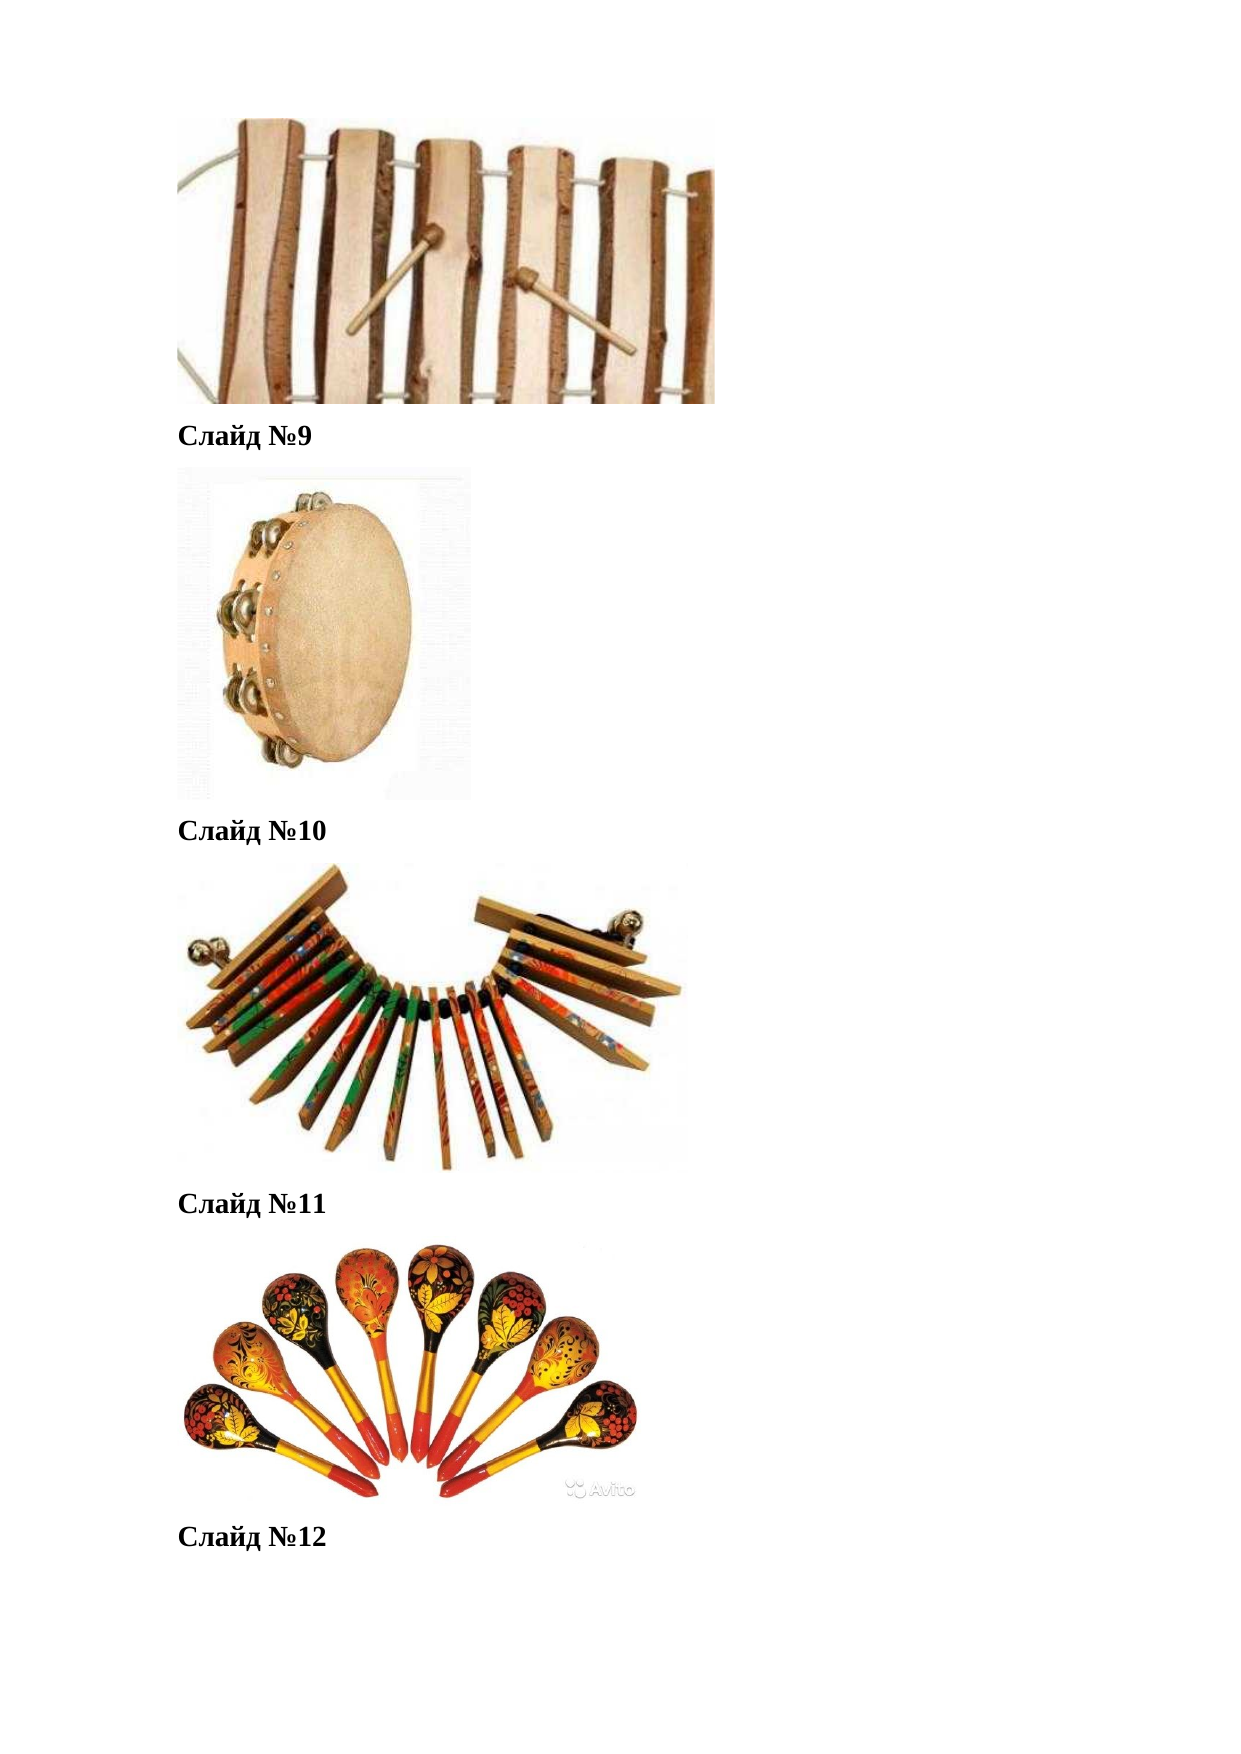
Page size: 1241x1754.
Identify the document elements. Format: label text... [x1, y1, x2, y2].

text Слайд №11 [177, 1186, 1152, 1220]
text Слайд №9 [177, 418, 1152, 451]
picture [177, 467, 471, 800]
picture [177, 118, 715, 404]
picture [177, 1236, 642, 1506]
picture [177, 863, 689, 1173]
text Слайд №12 [177, 1519, 1152, 1553]
text Слайд №10 [177, 813, 1152, 847]
